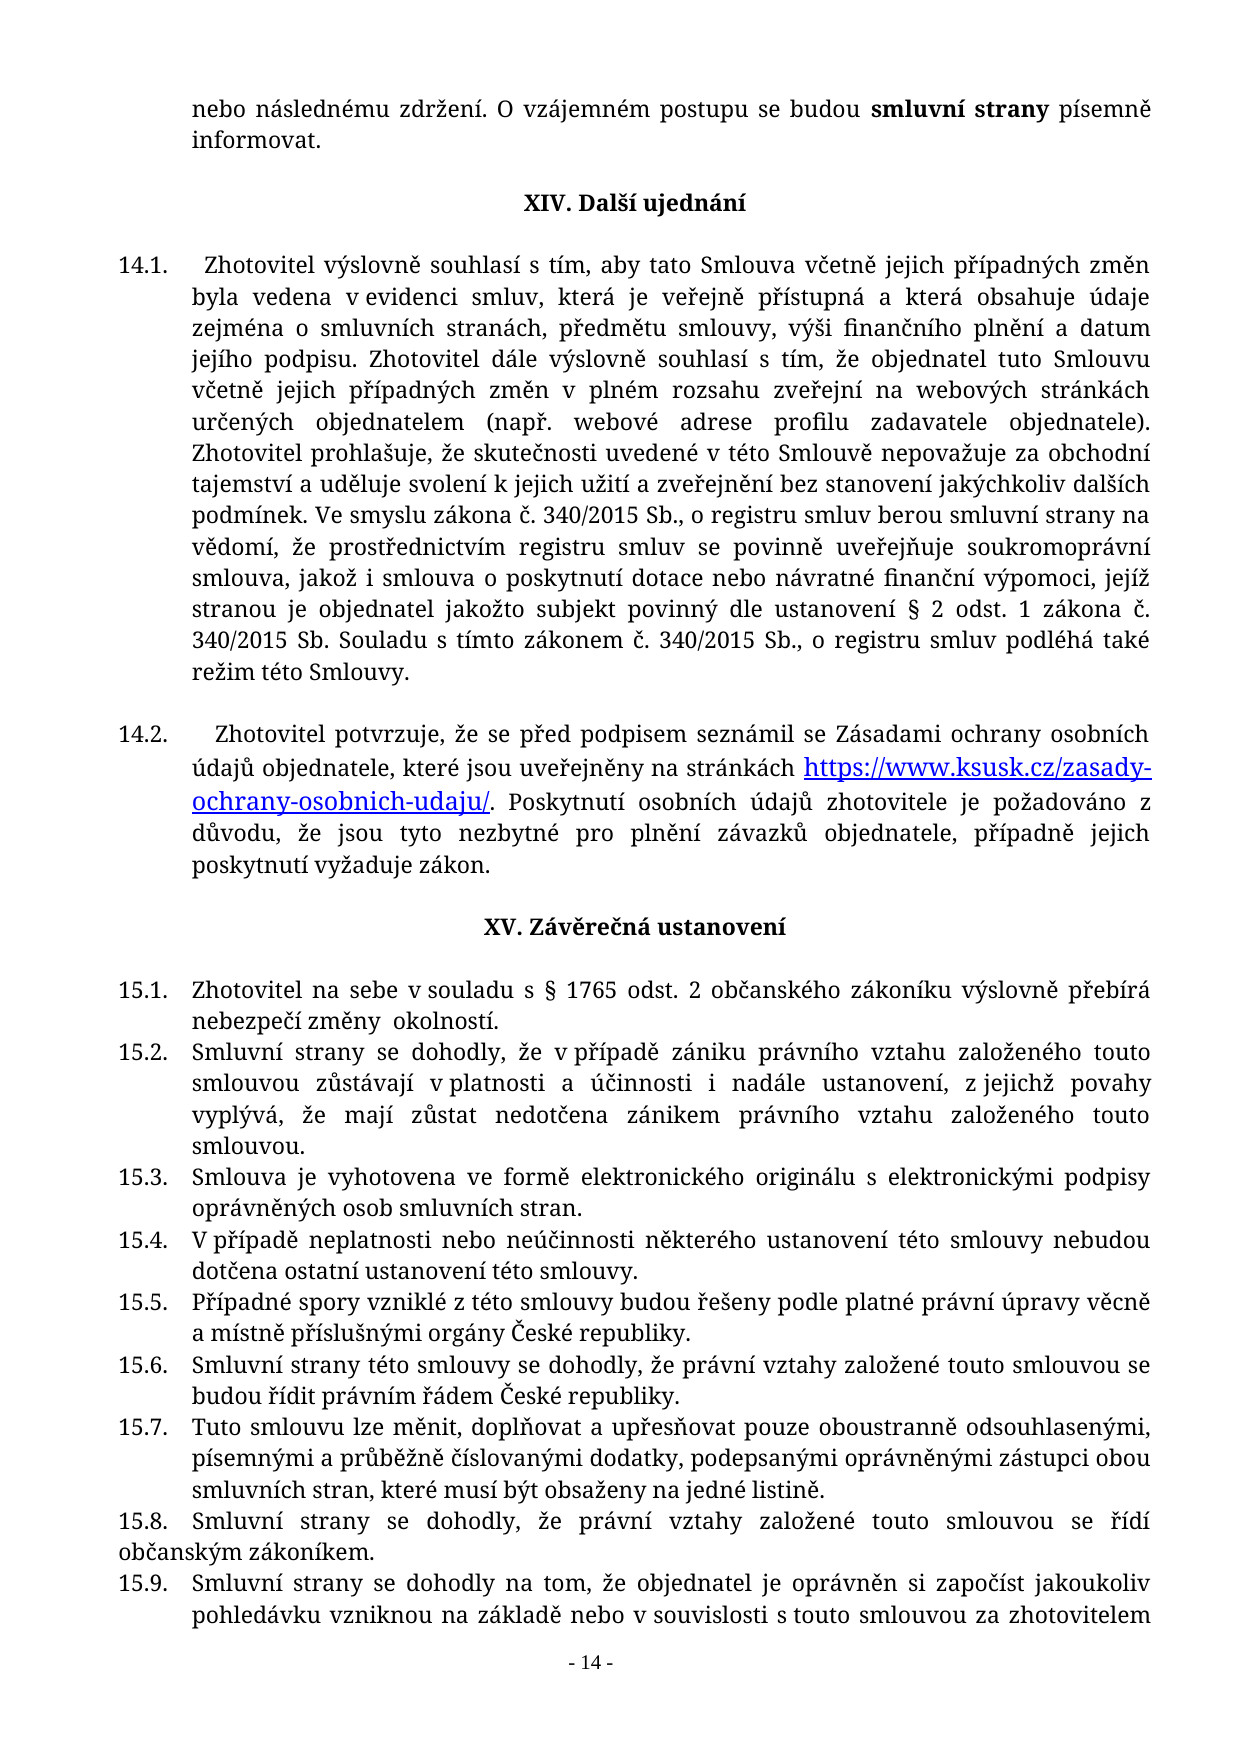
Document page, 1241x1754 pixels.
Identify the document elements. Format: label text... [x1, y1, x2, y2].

text XIV. Další ujednání [118, 187, 1152, 218]
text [118, 93, 1152, 155]
text 15.6. Smluvní strany této smlouvy se dohodly, že právní vztahy založené touto smlouvou se budou řídit právním řádem České republiky. [118, 1348, 1152, 1411]
text 14.2. Zhotovitel potvrzuje, že se před podpisem seznámil se Zásadami ochrany osobních údajů objednatele, které jsou uveřejněny na stránkách https://www.ksusk.cz/zasady-ochrany-osobnich-udaju/. Poskytnutí osobních údajů zhotovitele je požadováno z důvodu, že jsou tyto nezbytné pro plnění závazků objednatele, případně jejich poskytnutí vyžaduje zákon. [118, 718, 1152, 880]
text 15.5. Případné spory vzniklé z této smlouvy budou řešeny podle platné právní úpravy věcně a místně příslušnými orgány České republiky. [118, 1286, 1152, 1348]
text 15.2. Smluvní strany se dohodly, že v případě zániku právního vztahu založeného touto smlouvou zůstávají v platnosti a účinnosti i nadále ustanovení, z jejichž povahy vyplývá, že mají zůstat nedotčena zánikem právního vztahu založeného touto smlouvou. [118, 1036, 1152, 1161]
text 15.3. Smlouva je vyhotovena ve formě elektronického originálu s elektronickými podpisy oprávněných osob smluvních stran. [118, 1161, 1152, 1223]
text XV. Závěrečná ustanovení [118, 911, 1152, 942]
text 15.4. V případě neplatnosti nebo neúčinnosti některého ustanovení této smlouvy nebudou dotčena ostatní ustanovení této smlouvy. [118, 1223, 1152, 1286]
text 15.7. Tuto smlouvu lze měnit, doplňovat a upřesňovat pouze oboustranně odsouhlasenými, písemnými a průběžně číslovanými dodatky, podepsanými oprávněnými zástupci obou smluvních stran, které musí být obsaženy na jedné listině. [118, 1411, 1152, 1505]
text 15.8. Smluvní strany se dohodly, že právní vztahy založené touto smlouvou se řídí občanským zákoníkem. [118, 1505, 1152, 1567]
text 15.1. Zhotovitel na sebe v souladu s § 1765 odst. 2 občanského zákoníku výslovně přebírá nebezpečí změny okolností. [118, 973, 1152, 1036]
text 14.1. Zhotovitel výslovně souhlasí s tím, aby tato Smlouva včetně jejich případných změn byla vedena v evidenci smluv, která je veřejně přístupná a která obsahuje údaje zejména o smluvních stranách, předmětu smlouvy, výši finančního plnění a datum jejího podpisu. Zhotovitel dále výslovně souhlasí s tím, že objednatel tuto Smlouvu včetně jejich případných změn v plném rozsahu zveřejní na webových stránkách určených objednatelem (např. webové adrese profilu zadavatele objednatele). Zhotovitel prohlašuje, že skutečnosti uvedené v této Smlouvě nepovažuje za obchodní tajemství a uděluje svolení k jejich užití a zveřejnění bez stanovení jakýchkoliv dalších podmínek. Ve smyslu zákona č. 340/2015 Sb., o registru smluv berou smluvní strany na vědomí, že prostřednictvím registru smluv se povinně uveřejňuje soukromoprávní smlouva, jakož i smlouva o poskytnutí dotace nebo návratné finanční výpomoci, jejíž stranou je objednatel jakožto subjekt povinný dle ustanovení § 2 odst. 1 zákona č. 340/2015 Sb. Souladu s tímto zákonem č. 340/2015 Sb., o registru smluv podléhá také režim této Smlouvy. [118, 249, 1152, 687]
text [118, 1567, 1152, 1630]
